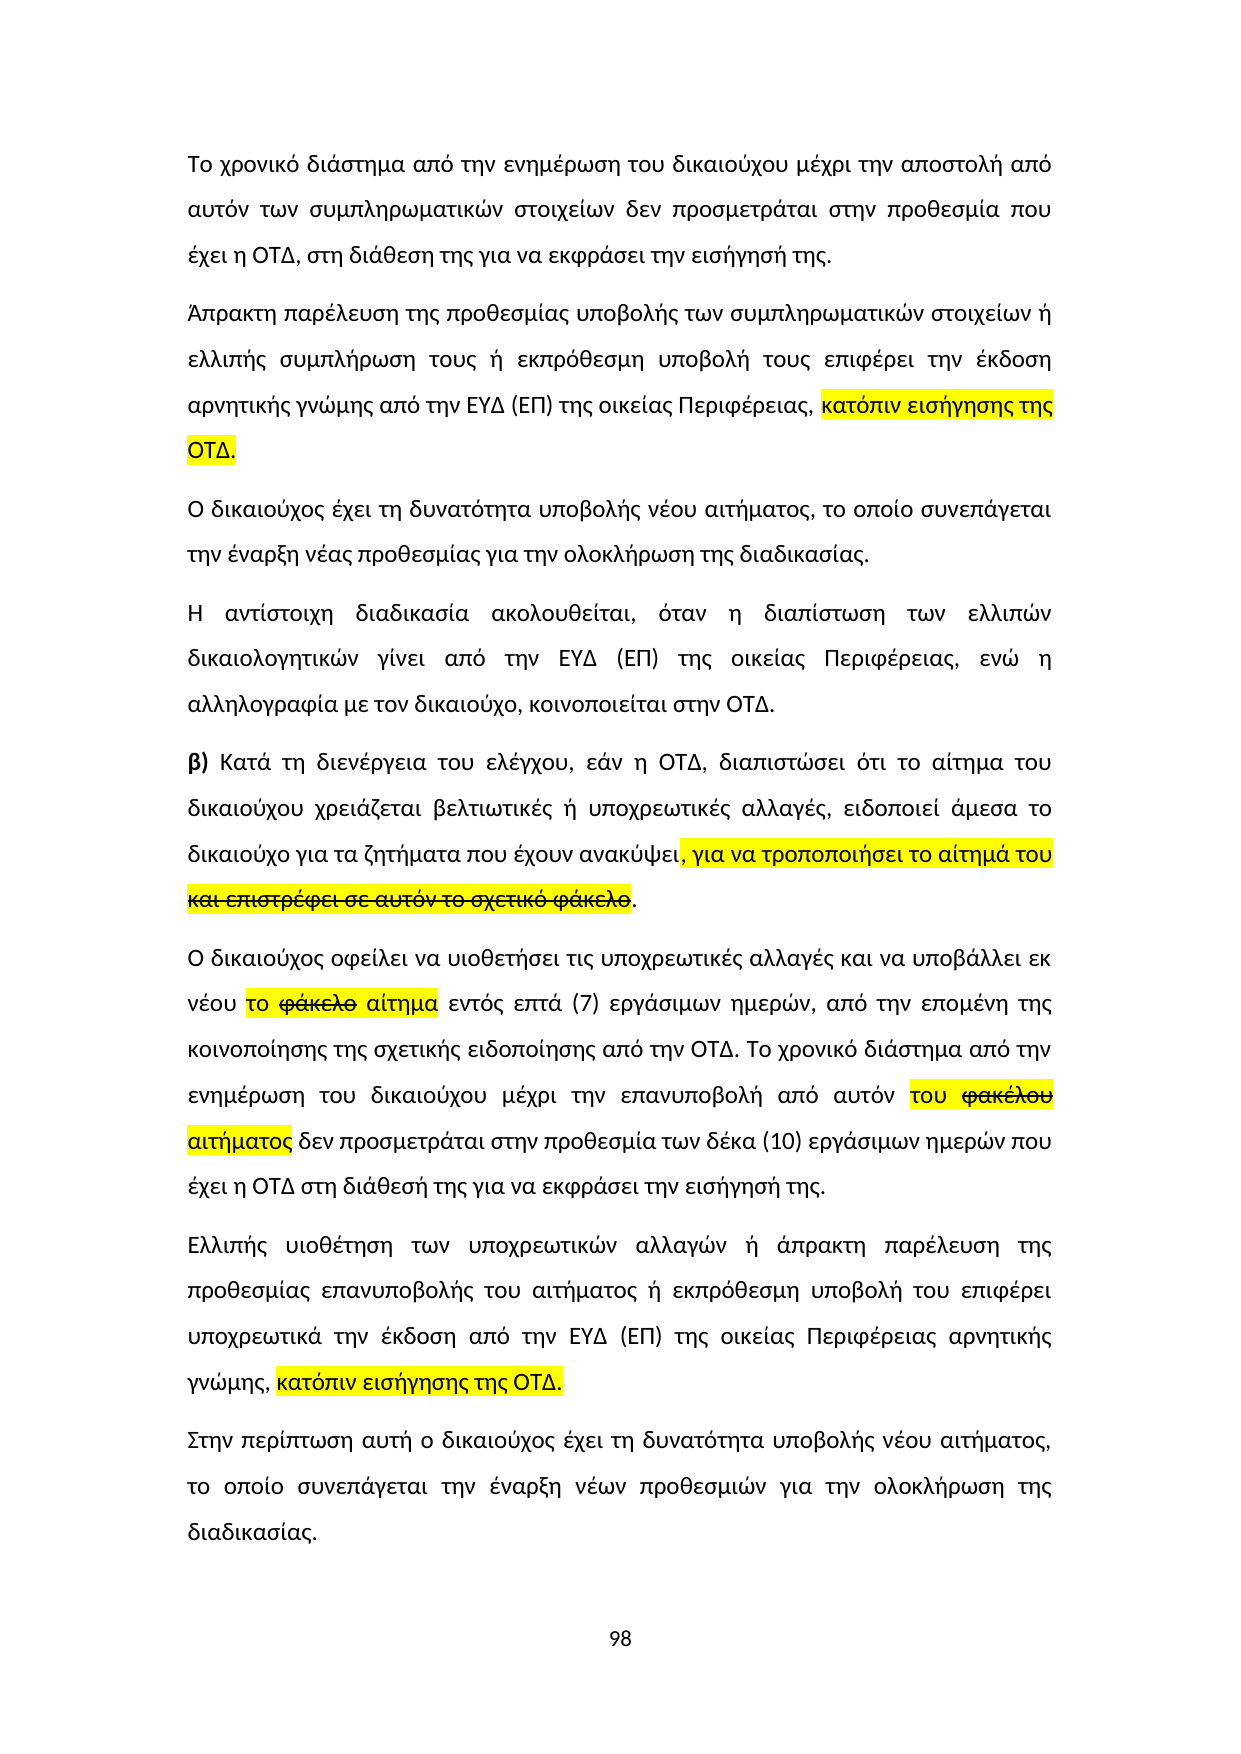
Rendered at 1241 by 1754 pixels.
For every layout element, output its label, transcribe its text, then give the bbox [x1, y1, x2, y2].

text Το χρονικό διάστημα από την ενημέρωση του δικαιούχου μέχρι την αποστολή από αυτόν των συμπληρωματικών στοιχείων δεν προσμετράται στην προθεσμία που έχει η ΟΤΔ, στη διάθεση της για να εκφράσει την εισήγησή της. [187, 148, 1053, 270]
text Στην περίπτωση αυτή ο δικαιούχος έχει τη δυνατότητα υποβολής νέου αιτήματος, το οποίο συνεπάγεται την έναρξη νέων προθεσμιών για την ολοκλήρωση της διαδικασίας. [187, 1424, 1053, 1546]
text Ελλιπής υιοθέτηση των υποχρεωτικών αλλαγών ή άπρακτη παρέλευση της προθεσμίας επανυποβολής του αιτήματος ή εκπρόθεσμη υποβολή του επιφέρει υποχρεωτικά την έκδοση από την ΕΥΔ (ΕΠ) της οικείας Περιφέρειας αρνητικής γνώμης, κατόπιν εισήγησης της ΟΤΔ. [187, 1229, 1053, 1396]
text Ο δικαιούχος έχει τη δυνατότητα υποβολής νέου αιτήματος, το οποίο συνεπάγεται την έναρξη νέας προθεσμίας για την ολοκλήρωση της διαδικασίας. [187, 493, 1053, 569]
text Άπρακτη παρέλευση της προθεσμίας υποβολής των συμπληρωματικών στοιχείων ή ελλιπής συμπλήρωση τους ή εκπρόθεσμη υποβολή τους επιφέρει την έκδοση αρνητικής γνώμης από την ΕΥΔ (ΕΠ) της οικείας Περιφέρειας, κατόπιν εισήγησης της ΟΤΔ. [187, 297, 1053, 465]
text Ο δικαιούχος οφείλει να υιοθετήσει τις υποχρεωτικές αλλαγές και να υποβάλλει εκ νέου το φάκελο αίτημα εντός επτά (7) εργάσιμων ημερών, από την επομένη της κοινοποίησης της σχετικής ειδοποίησης από την ΟΤΔ. Το χρονικό διάστημα από την ενημέρωση του δικαιούχου μέχρι την επανυποβολή από αυτόν του φακέλου αιτήματος δεν προσμετράται στην προθεσμία των δέκα (10) εργάσιμων ημερών που έχει η ΟΤΔ στη διάθεσή της για να εκφράσει την εισήγησή της. [187, 942, 1053, 1201]
text Η αντίστοιχη διαδικασία ακολουθείται, όταν η διαπίστωση των ελλιπών δικαιολογητικών γίνει από την ΕΥΔ (ΕΠ) της οικείας Περιφέρειας, ενώ η αλληλογραφία με τον δικαιούχο, κοινοποιείται στην ΟΤΔ. [187, 597, 1053, 719]
text β) Κατά τη διενέργεια του ελέγχου, εάν η ΟΤΔ, διαπιστώσει ότι το αίτημα του δικαιούχου χρειάζεται βελτιωτικές ή υποχρεωτικές αλλαγές, ειδοποιεί άμεσα το δικαιούχο για τα ζητήματα που έχουν ανακύψει, για να τροποποιήσει το αίτημά του και επιστρέφει σε αυτόν το σχετικό φάκελο. [187, 746, 1053, 914]
